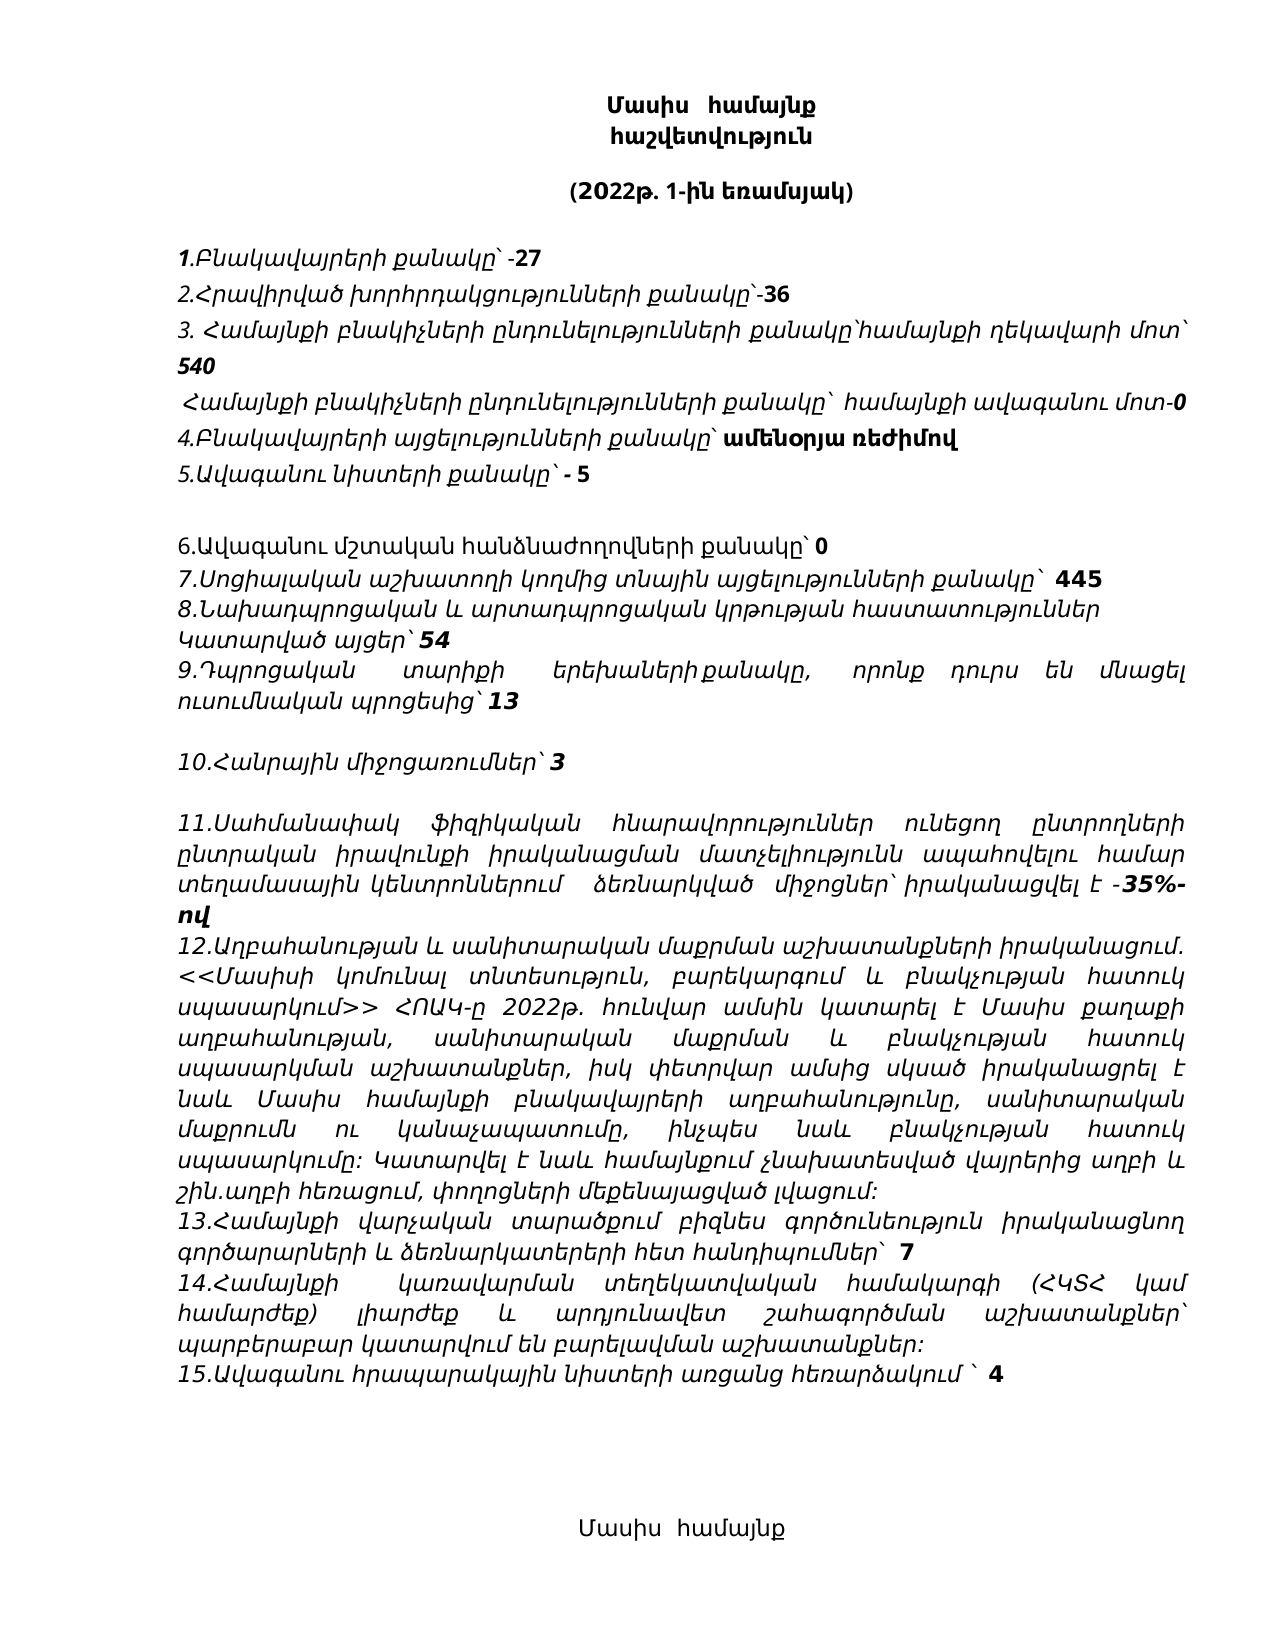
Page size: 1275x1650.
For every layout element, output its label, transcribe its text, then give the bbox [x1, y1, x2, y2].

text 12.Աղբահանության և սանիտարական մաքրման աշխատանքների իրականացում. [177, 933, 1186, 959]
text Կատարված այցեր՝ 54 [177, 627, 1186, 654]
text (2022թ. 1-ին եռամսյակ) [207, 175, 1186, 206]
text 7.Սոցիալական աշխատողի կողմից տնային այցելությունների քանակը` 445 [177, 566, 1186, 592]
text Մասիս համայնք [207, 89, 1186, 120]
text 5.Ավագանու նիստերի քանակը՝ - 5 [177, 458, 1186, 489]
text 2.Հրավիրված խորհրդակցությունների քանակը՝-36 [177, 278, 1186, 309]
text 11.Սահմանափակ ֆիզիկական հնարավորություններ ունեցող ընտրողների ընտրական իրավունքի իրականացման մատչելիությունն ապահովելու համար տեղամասային կենտրոններում ձեռնարկված միջոցներ՝ իրականացվել է -35%-ով [177, 810, 1186, 929]
text 4.Բնակավայրերի այցելությունների քանակը՝ ամենօրյա ռեժիմով [177, 422, 1186, 453]
text 6.Ավագանու մշտական հանձնաժողովների քանակը՝ 0 [177, 530, 1186, 561]
text 3. Համայնքի բնակիչների ընդունելությունների քանակը՝համայնքի ղեկավարի մոտ՝ 540 [177, 314, 1186, 381]
text <<Մասիսի կոմունալ տնտեսություն, բարեկարգում և բնակչության հատուկ սպասարկում>> ՀՈԱԿ-ը 2022թ. հունվար ամսին կատարել է Մասիս քաղաքի աղբահանության, սանիտարական մաքրման և բնակչության հատուկ սպասարկման աշխատանքներ, իսկ փետրվար ամսից սկսած իրականացրել է նաև Մասիս համայնքի բնակավայրերի աղբահանությունը, սանիտարական մաքրումն ու կանաչապատումը, ինչպես նաև բնակչության հատուկ սպասարկումը: Կատարվել է նաև համայնքում չնախատեսված վայրերից աղբի և շին.աղբի հեռացում, փողոցների մեքենայացված լվացում: [177, 963, 1186, 1204]
text Համայնքի բնակիչների ընդունելությունների քանակը՝ համայնքի ավագանու մոտ-0 [177, 386, 1186, 417]
text Մասիս համայնք [177, 1515, 1186, 1541]
text 15.Ավագանու հրապարակային նիստերի առցանց հեռարձակում ` 4 [177, 1362, 1186, 1388]
text 8.Նախադպրոցական և արտադպրոցական կրթության հաստատություններ [177, 596, 1186, 623]
text 1.Բնակավայրերի քանակը՝ -27 [177, 242, 1186, 274]
text 9.Դպրոցական տարիքի երեխաների քանակը, որոնք դուրս են մնացել ուսումնական պրոցեսից՝ 13 [177, 658, 1186, 715]
text հաշվետվություն [207, 120, 1186, 151]
text 13.Համայնքի վարչական տարածքում բիզնես գործունեություն իրականացնող գործարարների և ձեռնարկատերերի հետ հանդիպումներ՝ 7 [177, 1208, 1186, 1266]
text 14.Համայնքի կառավարման տեղեկատվական համակարգի (ՀԿՏՀ կամ համարժեք) լիարժեք և արդյունավետ շահագործման աշխատանքներ՝ պարբերաբար կատարվում են բարելավման աշխատանքներ: [177, 1270, 1186, 1358]
text 10.Հանրային միջոցառումներ՝ 3 [177, 749, 1186, 776]
